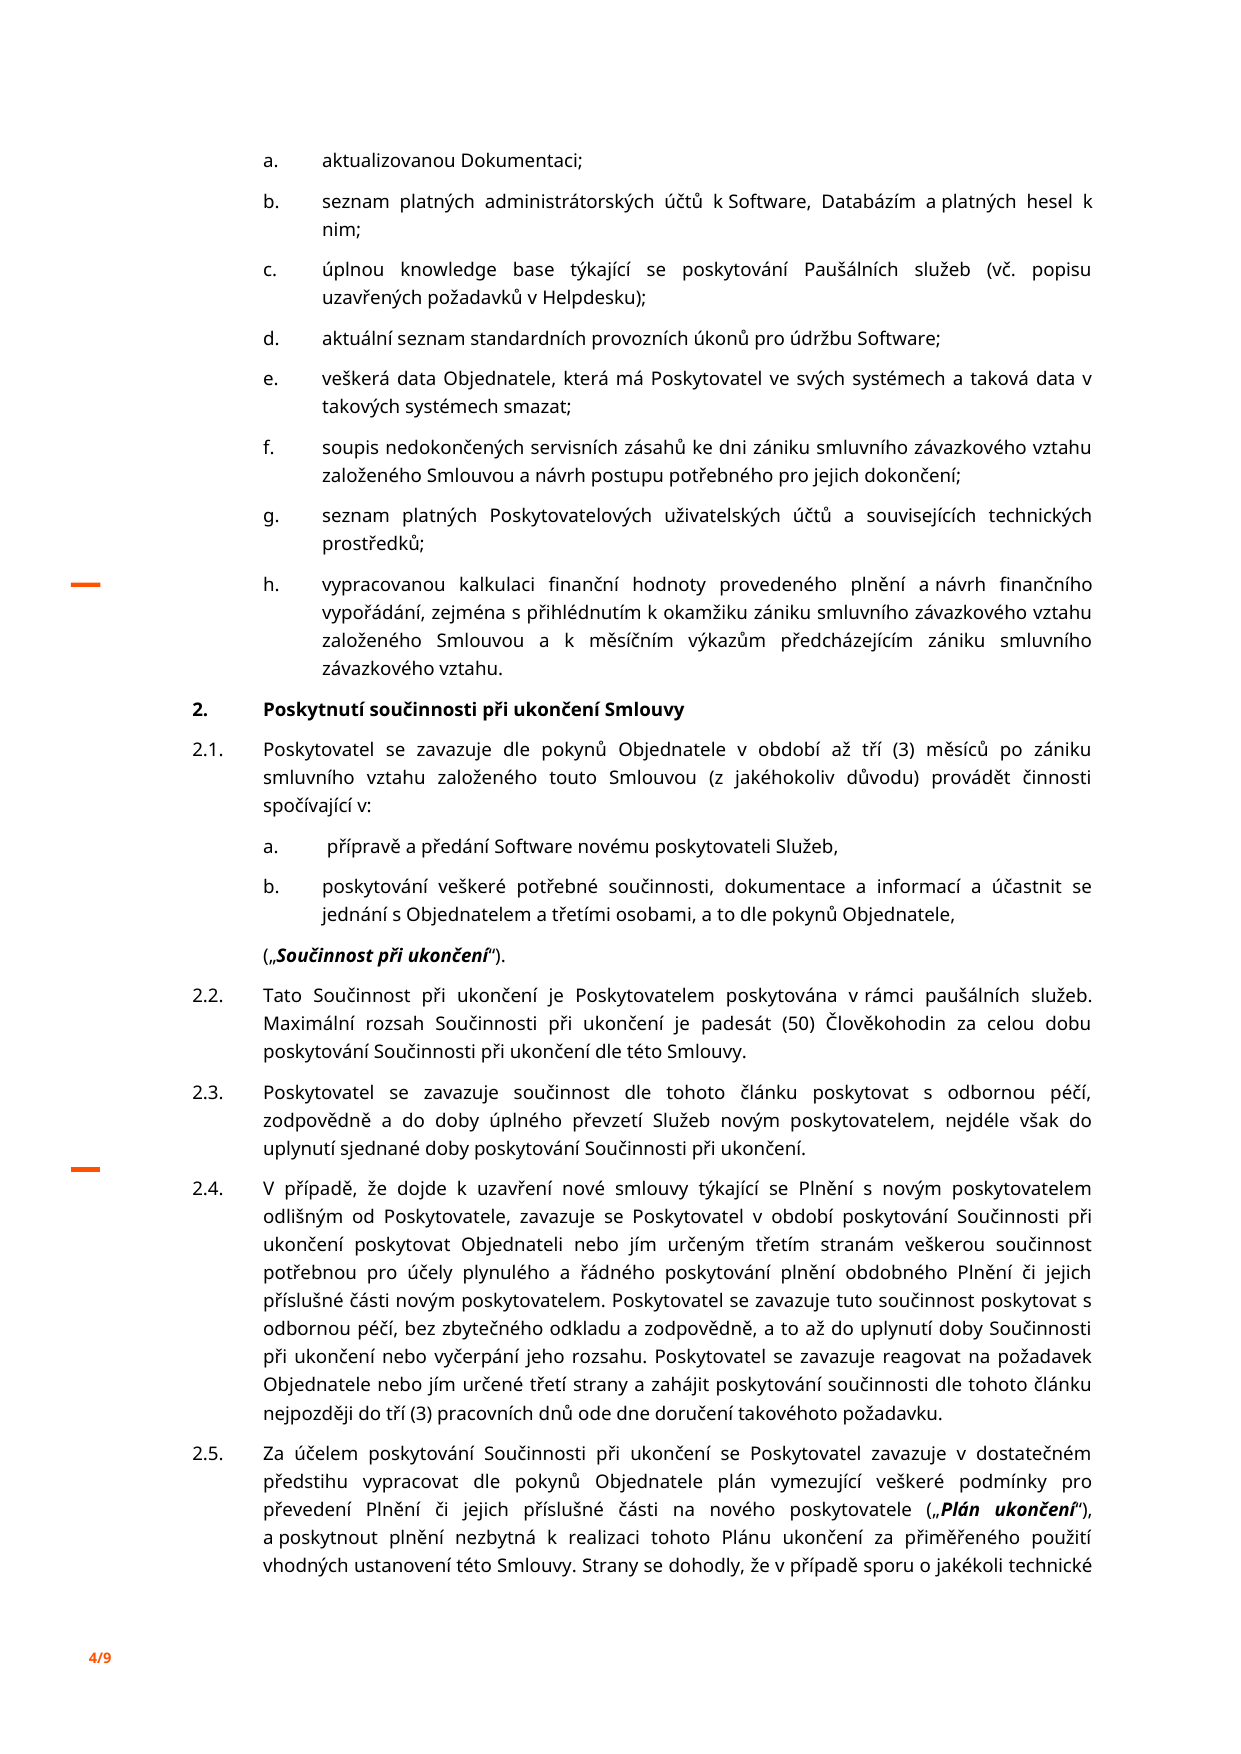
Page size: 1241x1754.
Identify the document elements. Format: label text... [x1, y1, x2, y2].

text přípravě a předání Software novému poskytovateli Služeb, [263, 833, 1093, 858]
text seznam platných administrátorských účtů k Software, Databázím a platných hesel k nim; [263, 188, 1093, 242]
text Poskytnutí součinnosti při ukončení Smlouvy [192, 696, 1093, 721]
text Poskytovatel se zavazuje dle pokynů Objednatele v období až tří (3) měsíců po zániku smluvního vztahu založeného touto Smlouvou (z jakéhokoliv důvodu) provádět činnosti spočívající v: [192, 736, 1093, 818]
text veškerá data Objednatele, která má Poskytovatel ve svých systémech a taková data v takových systémech smazat; [263, 366, 1093, 419]
text V případě, že dojde k uzavření nové smlouvy týkající se Plnění s novým poskytovatelem odlišným od Poskytovatele, zavazuje se Poskytovatel v období poskytování Součinnosti při ukončení poskytovat Objednateli nebo jím určeným třetím stranám veškerou součinnost potřebnou pro účely plynulého a řádného poskytování plnění obdobného Plnění či jejich příslušné části novým poskytovatelem. Poskytovatel se zavazuje tuto součinnost poskytovat s odbornou péčí, bez zbytečného odkladu a zodpovědně, a to až do uplynutí doby Součinnosti při ukončení nebo vyčerpání jeho rozsahu. Poskytovatel se zavazuje reagovat na požadavek Objednatele nebo jím určené třetí strany a zahájit poskytování součinnosti dle tohoto článku nejpozději do tří (3) pracovních dnů ode dne doručení takovéhoto požadavku. [192, 1176, 1093, 1425]
text poskytování veškeré potřebné součinnosti, dokumentace a informací a účastnit se jednání s Objednatelem a třetími osobami, a to dle pokynů Objednatele, [263, 873, 1093, 927]
text soupis nedokončených servisních zásahů ke dni zániku smluvního závazkového vztahu založeného Smlouvou a návrh postupu potřebného pro jejich dokončení; [263, 434, 1093, 488]
text Tato Součinnost při ukončení je Poskytovatelem poskytována v rámci paušálních služeb. Maximální rozsah Součinnosti při ukončení je padesát (50) Člověkohodin za celou dobu poskytování Součinnosti při ukončení dle této Smlouvy. [192, 982, 1093, 1064]
text aktuální seznam standardních provozních úkonů pro údržbu Software; [263, 325, 1093, 351]
text aktualizovanou Dokumentaci; [263, 147, 1093, 173]
text („Součinnost při ukončení“). [263, 942, 1093, 967]
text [192, 1440, 1093, 1578]
text vypracovanou kalkulaci finanční hodnoty provedeného plnění a návrh finančního vypořádání, zejména s přihlédnutím k okamžiku zániku smluvního závazkového vztahu založeného Smlouvou a k měsíčním výkazům předcházejícím zániku smluvního závazkového vztahu. [263, 571, 1093, 681]
text seznam platných Poskytovatelových uživatelských účtů a souvisejících technických prostředků; [263, 503, 1093, 556]
text úplnou knowledge base týkající se poskytování Paušálních služeb (vč. popisu uzavřených požadavků v Helpdesku); [263, 257, 1093, 310]
text Poskytovatel se zavazuje součinnost dle tohoto článku poskytovat s odbornou péčí, zodpovědně a do doby úplného převzetí Služeb novým poskytovatelem, nejdéle však do uplynutí sjednané doby poskytování Součinnosti při ukončení. [192, 1079, 1093, 1161]
